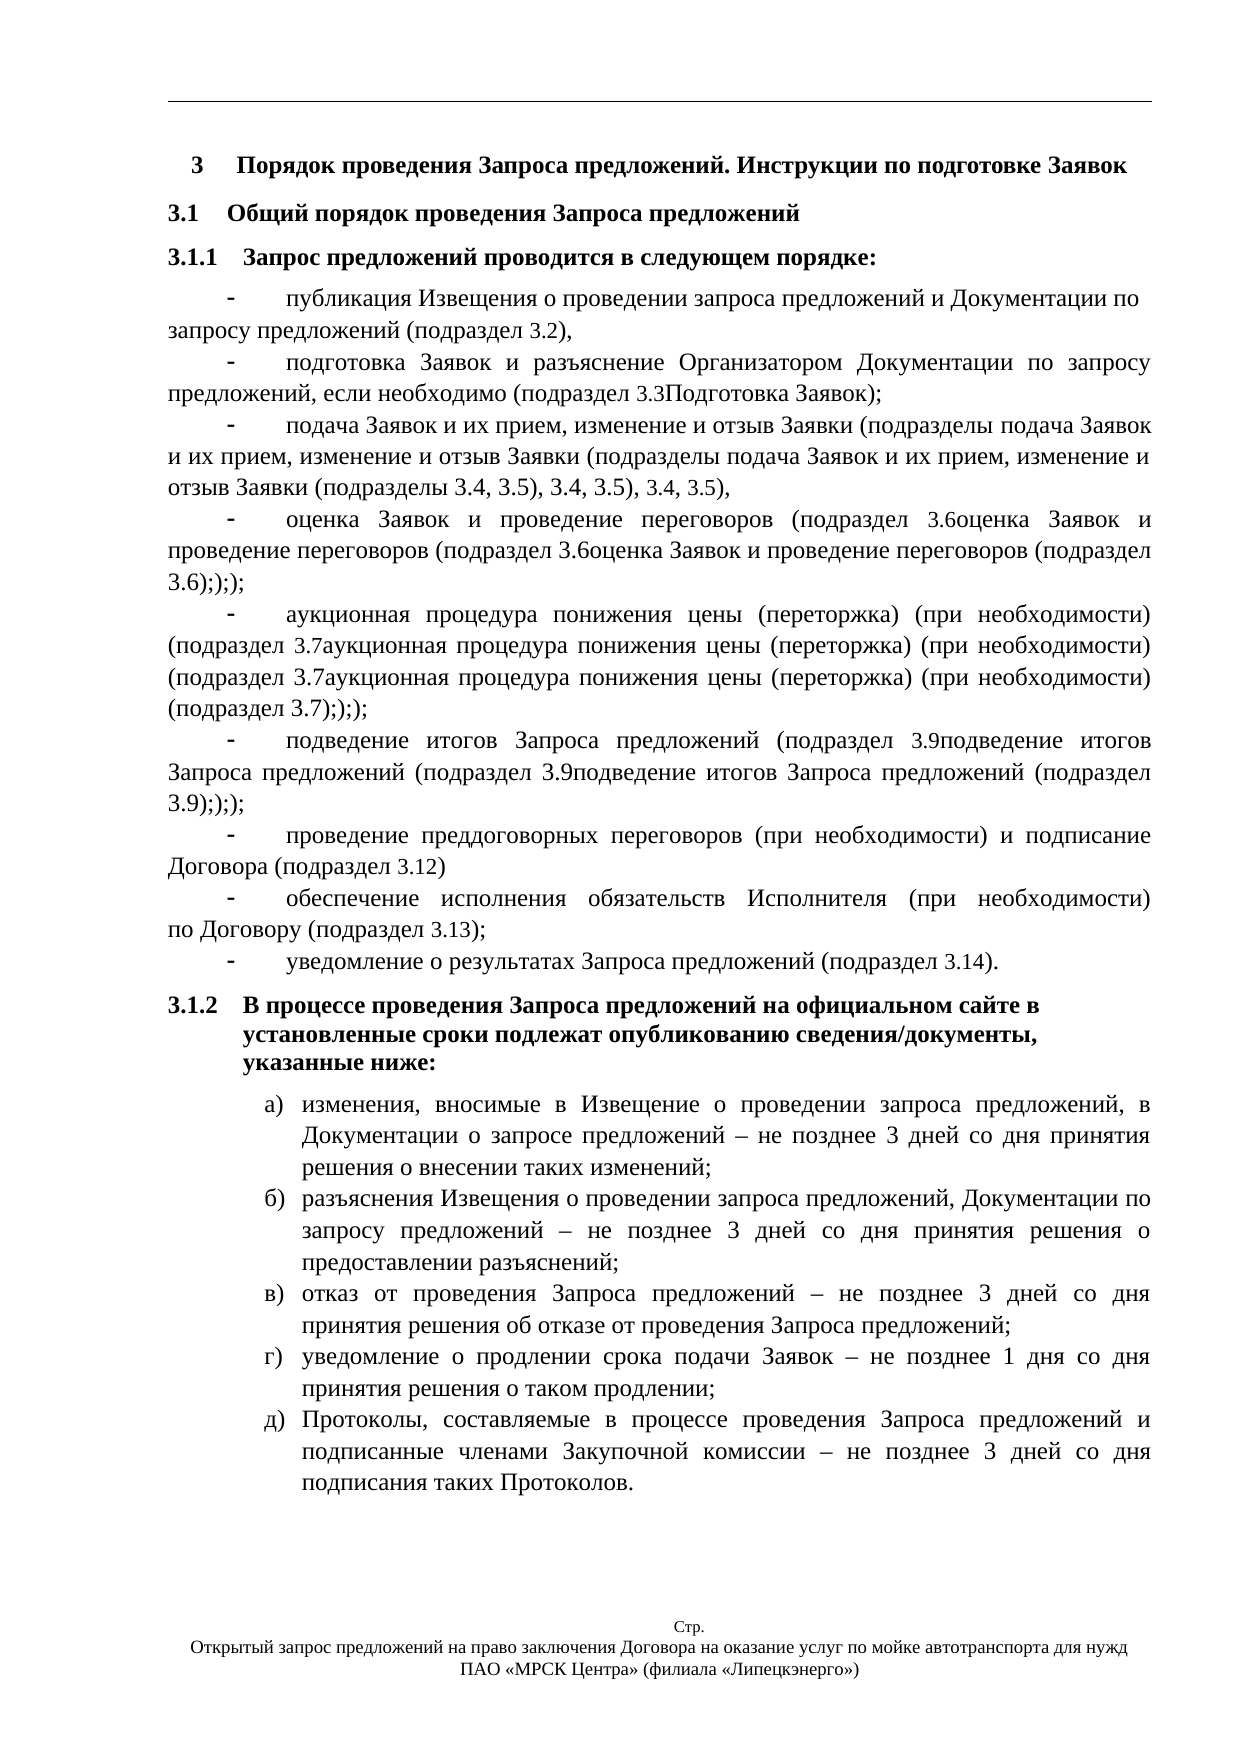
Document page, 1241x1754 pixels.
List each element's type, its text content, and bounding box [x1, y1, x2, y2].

list Протоколы, составляемые в процессе проведения Запроса предложений и подписанные членами Закупочной комиссии – не позднее 3 дней со дня подписания таких Протоколов. [264, 1404, 1152, 1496]
list проведение преддоговорных переговоров (при необходимости) и подписание Договора (подраздел 3.12) [168, 820, 1152, 880]
list разъяснения Извещения о проведении запроса предложений, Документации по запросу предложений – не позднее 3 дней со дня принятия решения о предоставлении разъяснений; [264, 1183, 1152, 1275]
subtitle Запрос предложений проводится в следующем порядке: [168, 242, 1152, 271]
list подготовка Заявок и разъяснение Организатором Документации по запросу предложений, если необходимо (подраздел 3.3); [168, 347, 1152, 407]
subtitle Порядок проведения Запроса предложений. Инструкции по подготовке Заявок [166, 150, 1152, 179]
list подача Заявок и их прием, изменение и отзыв Заявки (подразделы 3.4, 3.5), [168, 410, 1152, 501]
list уведомление о результатах Запроса предложений (подраздел 3.14). [168, 946, 1152, 975]
subtitle В процессе проведения Запроса предложений на официальном сайте в установленные сроки подлежат опубликованию сведения/документы, указанные ниже: [168, 990, 1152, 1076]
list отказ от проведения Запроса предложений – не позднее 3 дней со дня принятия решения об отказе от проведения Запроса предложений; [264, 1278, 1152, 1338]
list публикация Извещения о проведении запроса предложений и Документации по запросу предложений (подраздел 3.2), [168, 283, 1152, 344]
list обеспечение исполнения обязательств Исполнителя (при необходимости) по Договору (подраздел 3.13); [168, 883, 1152, 943]
list подведение итогов Запроса предложений (подраздел 3.9); [168, 725, 1152, 817]
list уведомление о продлении срока подачи Заявок – не позднее 1 дня со дня принятия решения о таком продлении; [264, 1341, 1152, 1402]
list аукционная процедура понижения цены (переторжка) (при необходимости) (подраздел 3.7); [168, 599, 1152, 722]
list изменения, вносимые в Извещение о проведении запроса предложений, в Документации о запросе предложений – не позднее 3 дней со дня принятия решения о внесении таких изменений; [264, 1089, 1152, 1181]
list оценка Заявок и проведение переговоров (подраздел 3.6); [168, 504, 1152, 596]
subtitle Общий порядок проведения Запроса предложений [168, 198, 1152, 227]
